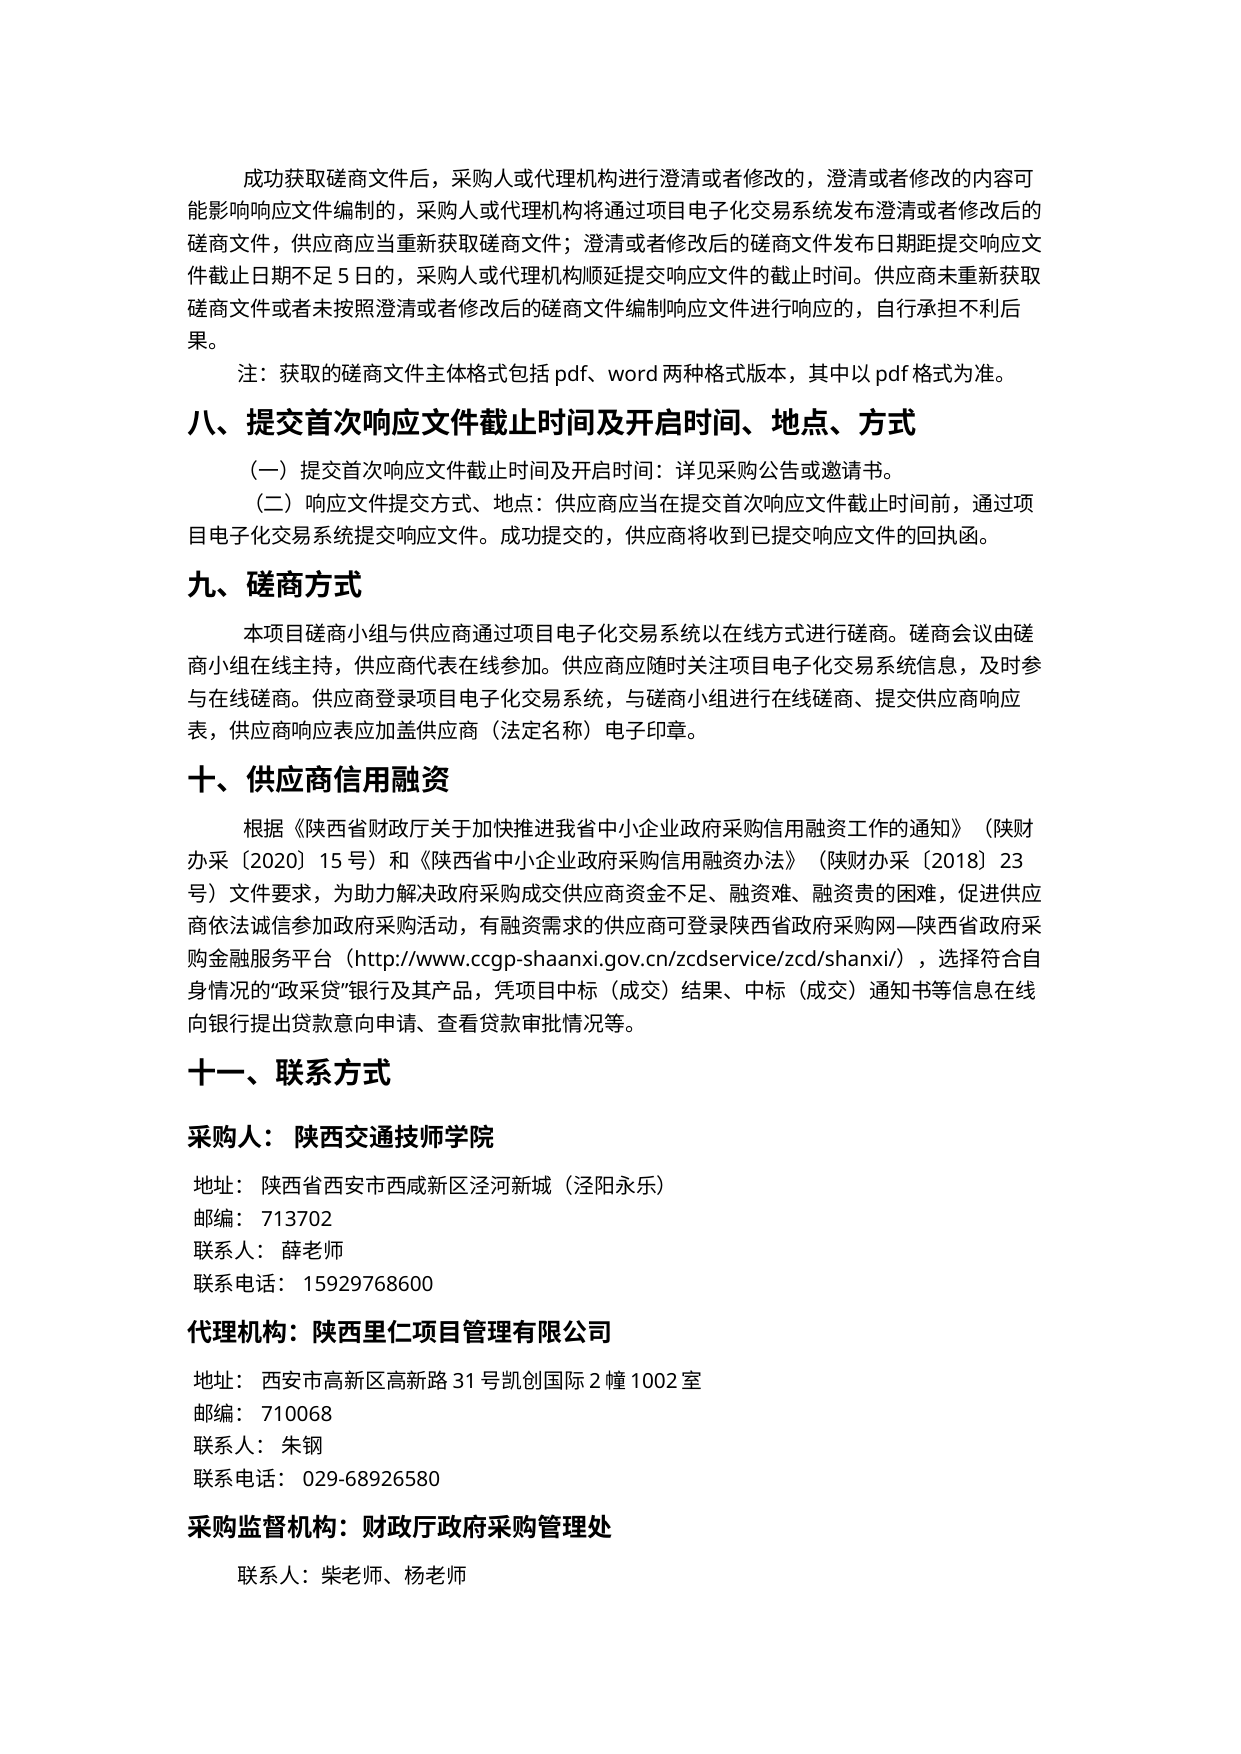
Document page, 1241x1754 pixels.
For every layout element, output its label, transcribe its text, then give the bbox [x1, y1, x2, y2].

text 邮编： 710068 [187, 1397, 1053, 1429]
text （二）响应文件提交方式、地点：供应商应当在提交首次响应文件截止时间前，通过项目电子化交易系统提交响应文件。成功提交的，供应商将收到已提交响应文件的回执函。 [187, 487, 1053, 552]
text 十一、联系方式 [187, 1039, 1053, 1104]
text 联系人： 薛老师 [187, 1234, 1053, 1267]
text 十、供应商信用融资 [187, 747, 1053, 812]
text 本项目磋商小组与供应商通过项目电子化交易系统以在线方式进行磋商。磋商会议由磋商小组在线主持，供应商代表在线参加。供应商应随时关注项目电子化交易系统信息，及时参与在线磋商。供应商登录项目电子化交易系统，与磋商小组进行在线磋商、提交供应商响应表，供应商响应表应加盖供应商（法定名称）电子印章。 [187, 617, 1053, 747]
text 采购监督机构：财政厅政府采购管理处 [187, 1494, 1053, 1559]
text 成功获取磋商文件后，采购人或代理机构进行澄清或者修改的，澄清或者修改的内容可能影响响应文件编制的，采购人或代理机构将通过项目电子化交易系统发布澄清或者修改后的磋商文件，供应商应当重新获取磋商文件；澄清或者修改后的磋商文件发布日期距提交响应文件截止日期不足5日的，采购人或代理机构顺延提交响应文件的截止时间。供应商未重新获取磋商文件或者未按照澄清或者修改后的磋商文件编制响应文件进行响应的，自行承担不利后果。 [187, 162, 1053, 357]
text 代理机构：陕西里仁项目管理有限公司 [187, 1299, 1053, 1364]
text 联系电话： 15929768600 [187, 1267, 1053, 1299]
text 地址： 陕西省西安市西咸新区泾河新城（泾阳永乐） [187, 1169, 1053, 1202]
text 八、提交首次响应文件截止时间及开启时间、地点、方式 [187, 389, 1053, 454]
text （一）提交首次响应文件截止时间及开启时间：详见采购公告或邀请书。 [187, 454, 1053, 487]
text 根据《陕西省财政厅关于加快推进我省中小企业政府采购信用融资工作的通知》（陕财办采〔2020〕15 号）和《陕西省中小企业政府采购信用融资办法》（陕财办采〔2018〕23 号）文件要求，为助力解决政府采购成交供应商资金不足、融资难、融资贵的困难，促进供应商依法诚信参加政府采购活动，有融资需求的供应商可登录陕西省政府采购网—陕西省政府采购金融服务平台（http://www.ccgp-shaanxi.gov.cn/zcdservice/zcd/shanxi/），选择符合自身情况的“政采贷”银行及其产品，凭项目中标（成交）结果、中标（成交）通知书等信息在线向银行提出贷款意向申请、查看贷款审批情况等。 [187, 812, 1053, 1039]
text 邮编： 713702 [187, 1202, 1053, 1234]
text 注：获取的磋商文件主体格式包括pdf、word两种格式版本，其中以pdf格式为准。 [187, 357, 1053, 389]
text 联系人： 朱钢 [187, 1429, 1053, 1462]
text 联系电话： 029-68926580 [187, 1462, 1053, 1494]
text 九、磋商方式 [187, 552, 1053, 617]
text 采购人： 陕西交通技师学院 [187, 1104, 1053, 1169]
text 联系人：柴老师、杨老师 [187, 1559, 1053, 1592]
text 地址： 西安市高新区高新路31号凯创国际2幢1002室 [187, 1364, 1053, 1397]
